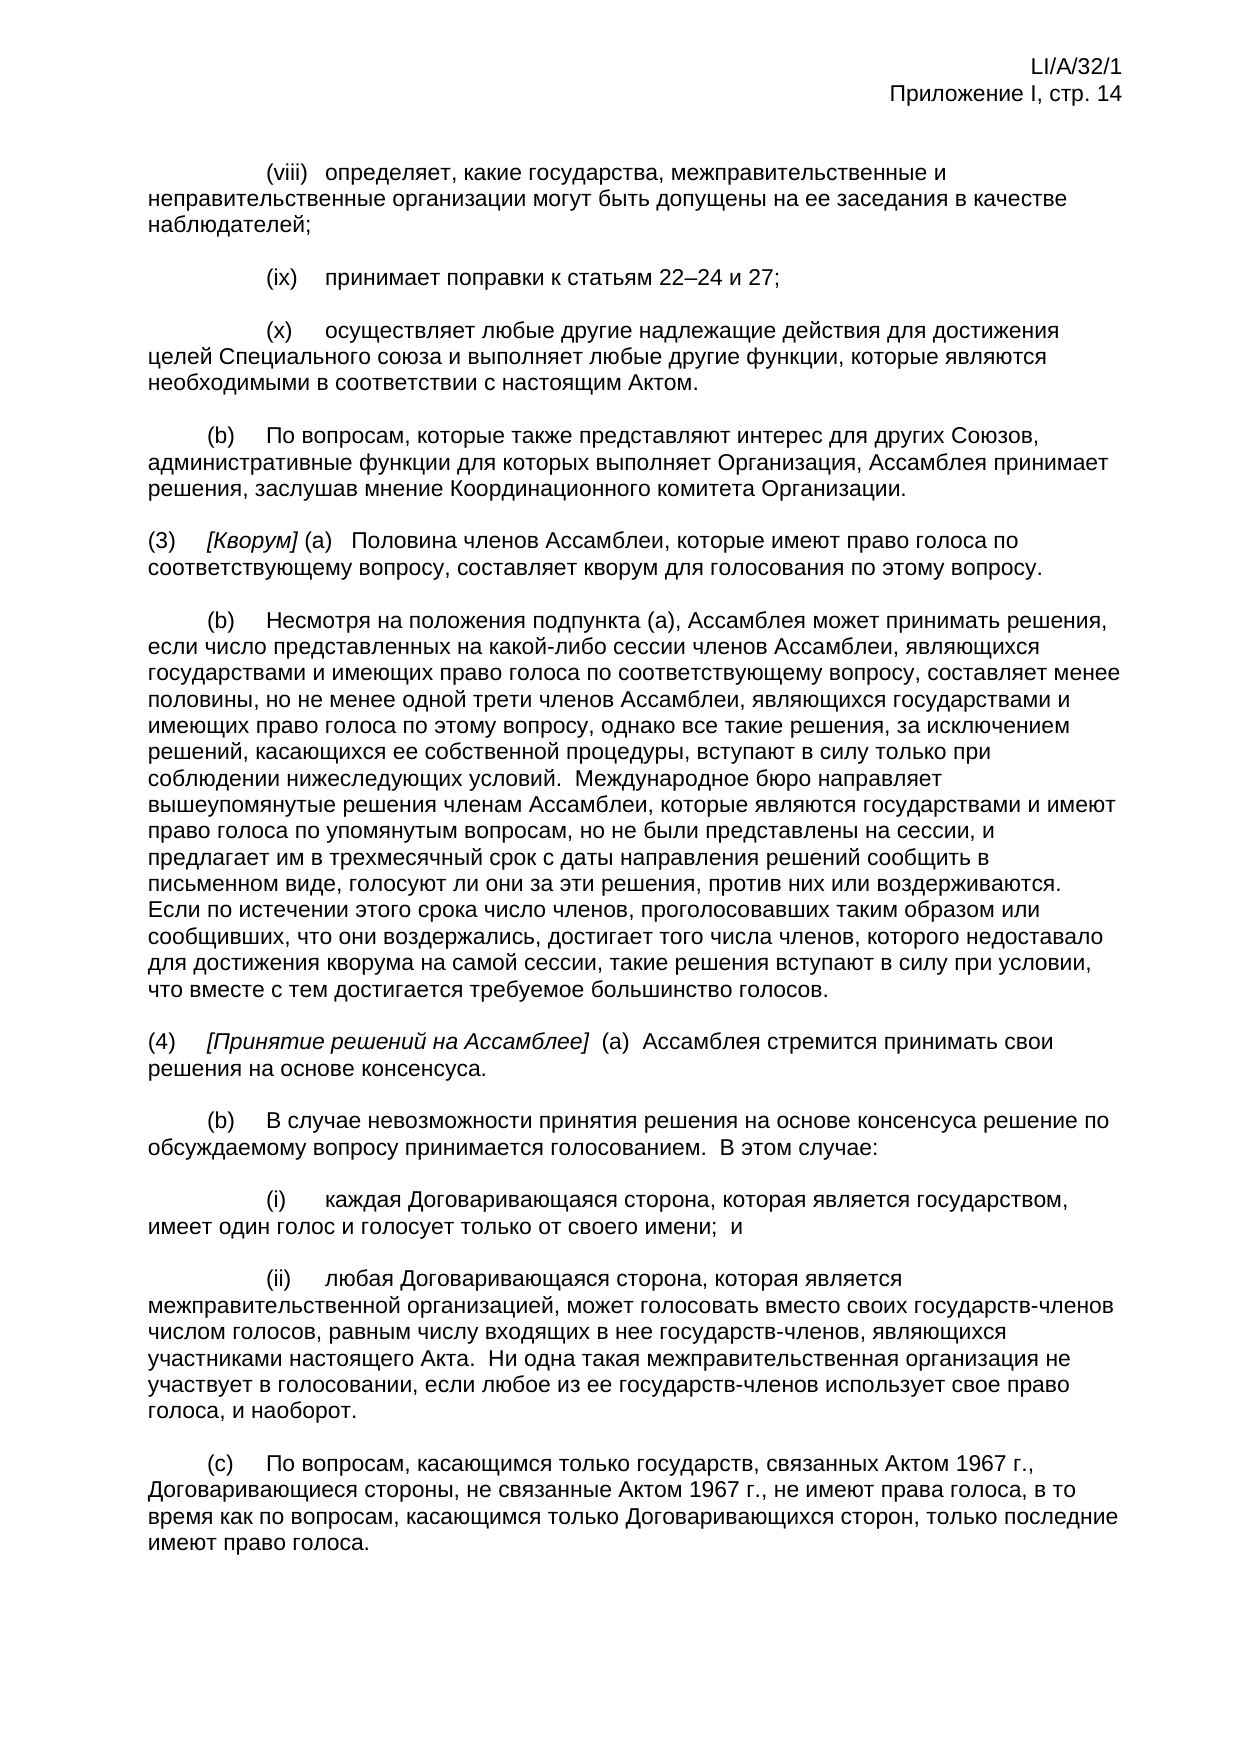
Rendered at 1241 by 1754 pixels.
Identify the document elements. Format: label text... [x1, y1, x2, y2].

text (x) осуществляет любые другие надлежащие действия для достижения целей Специального союза и выполняет любые другие функции, которые являются необходимыми в соответствии с настоящим Актом. [148, 317, 1122, 396]
text (3) [Кворум] (a) Половина членов Ассамблеи, которые имеют право голоса по соответствующему вопросу, составляет кворум для голосования по этому вопросу. [148, 527, 1122, 580]
text (4) [Принятие решений на Ассамблее] (a) Ассамблея стремится принимать свои решения на основе консенсуса. [148, 1028, 1122, 1081]
text (b) По вопросам, которые также представляют интерес для других Союзов, административные функции для которых выполняет Организация, Ассамблея принимает решения, заслушав мнение Координационного комитета Организации. [148, 422, 1122, 501]
text (c) По вопросам, касающимся только государств, связанных Актом 1967 г., Договаривающиеся стороны, не связанные Актом 1967 г., не имеют права голоса, в то время как по вопросам, касающимся только Договаривающихся сторон, только последние имеют право голоса. [148, 1450, 1122, 1555]
text (b) В случае невозможности принятия решения на основе консенсуса решение по обсуждаемому вопросу принимается голосованием. В этом случае: [148, 1107, 1122, 1160]
text (ii) любая Договаривающаяся сторона, которая является межправительственной организацией, может голосовать вместо своих государств-членов числом голосов, равным числу входящих в нее государств-членов, являющихся участниками настоящего Акта. Ни одна такая межправительственная организация не участвует в голосовании, если любое из ее государств-членов использует свое право голоса, и наоборот. [148, 1265, 1122, 1423]
text (ix) принимает поправки к статьям 22–24 и 27; [148, 264, 1122, 290]
text (b) Несмотря на положения подпункта (a), Ассамблея может принимать решения, если число представленных на какой-либо сессии членов Ассамблеи, являющихся государствами и имеющих право голоса по соответствующему вопросу, составляет менее половины, но не менее одной трети членов Ассамблеи, являющихся государствами и имеющих право голоса по этому вопросу, однако все такие решения, за исключением решений, касающихся ее собственной процедуры, вступают в силу только при соблюдении нижеследующих условий. Международное бюро направляет вышеупомянутые решения членам Ассамблеи, которые являются государствами и имеют право голоса по упомянутым вопросам, но не были представлены на сессии, и предлагает им в трехмесячный срок с даты направления решений сообщить в письменном виде, голосуют ли они за эти решения, против них или воздерживаются. Если по истечении этого срока число членов, проголосовавших таким образом или сообщивших, что они воздержались, достигает того числа членов, которого недоставало для достижения кворума на самой сессии, такие решения вступают в силу при условии, что вместе с тем достигается требуемое большинство голосов. [148, 607, 1122, 1002]
text (viii) определяет, какие государства, межправительственные и неправительственные организации могут быть допущены на ее заседания в качестве наблюдателей; [148, 158, 1122, 238]
text (i) каждая Договаривающаяся сторона, которая является государством, имеет один голос и голосует только от своего имени; и [148, 1186, 1122, 1239]
